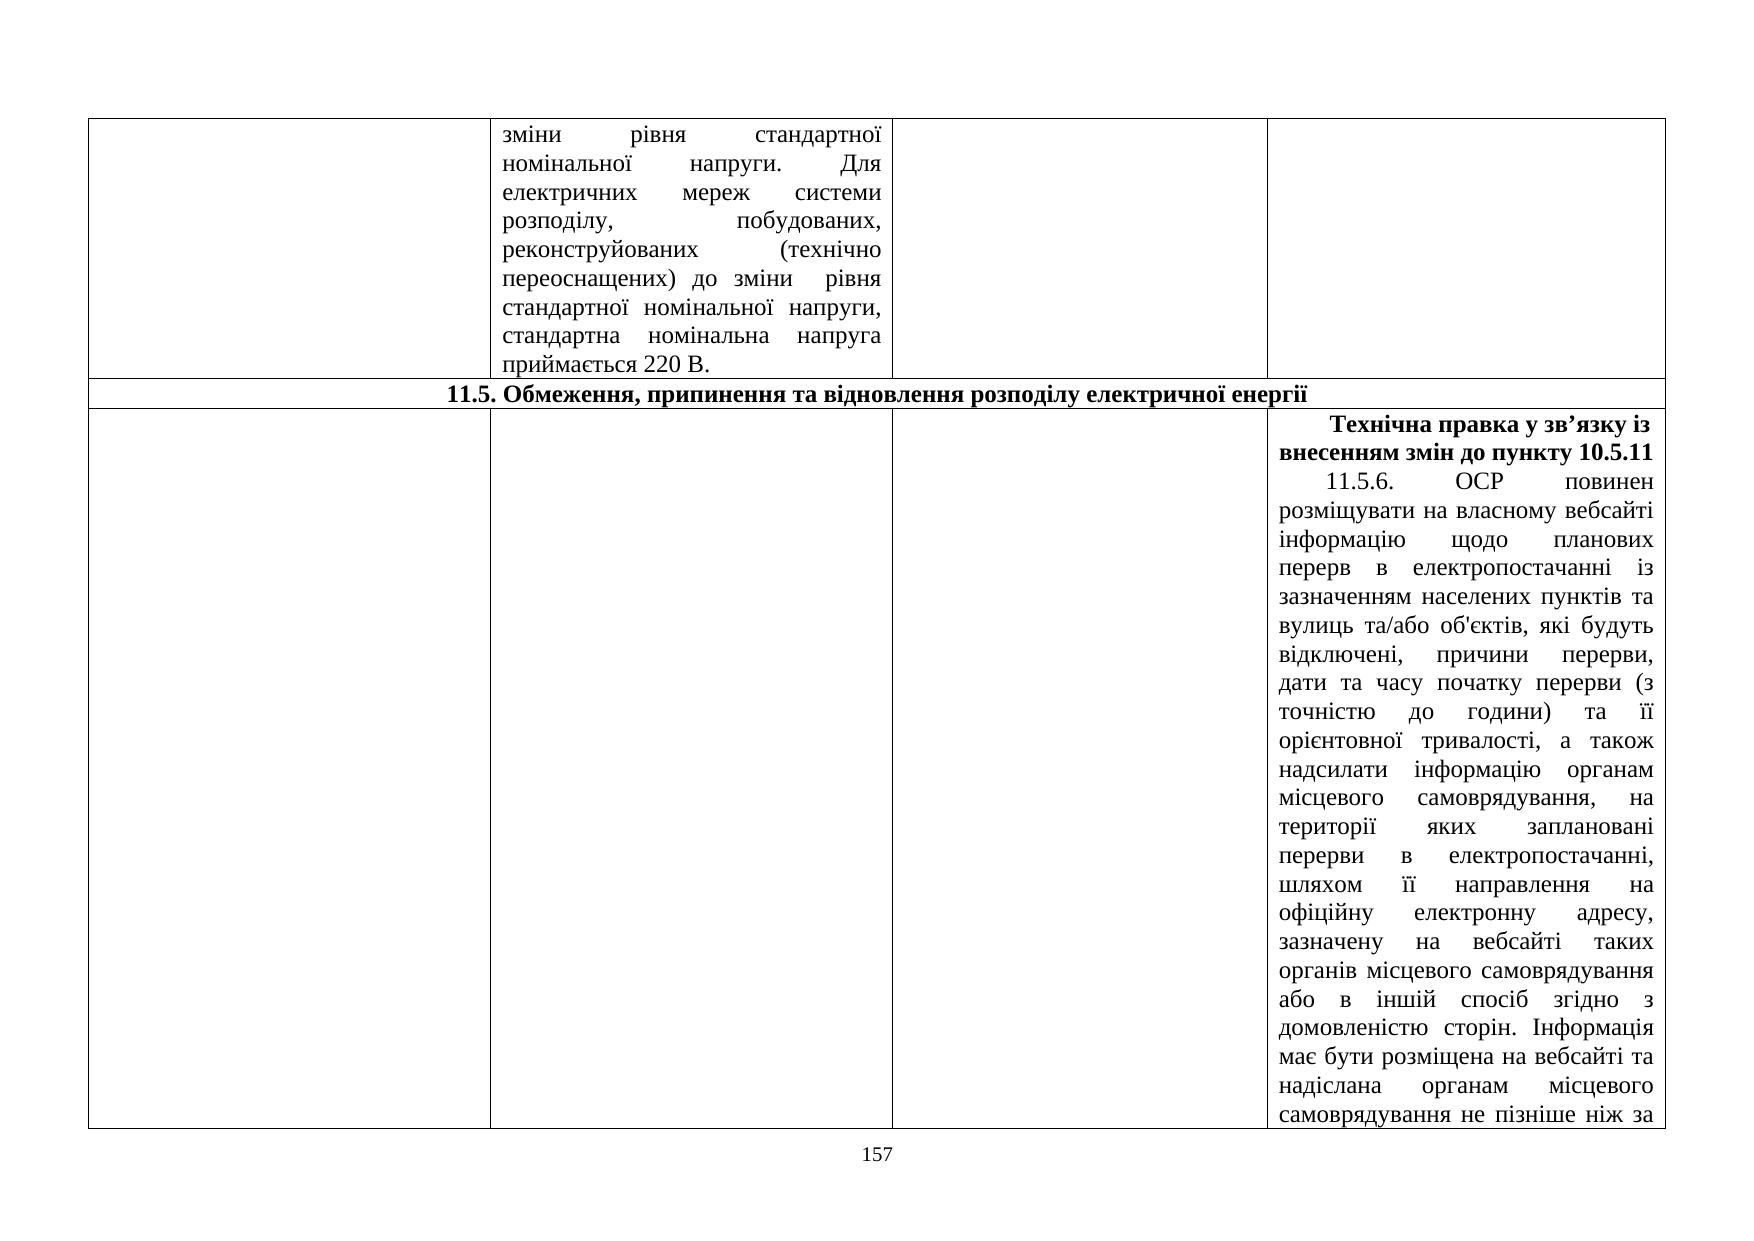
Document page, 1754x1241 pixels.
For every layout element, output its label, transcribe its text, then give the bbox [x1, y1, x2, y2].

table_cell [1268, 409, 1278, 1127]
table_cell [893, 119, 1267, 378]
table_cell [893, 409, 1267, 1127]
table_cell [89, 409, 490, 1127]
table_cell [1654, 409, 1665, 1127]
table_cell [491, 409, 892, 1127]
table_cell 11.5. Обмеження, припинення та відновлення розподілу електричної енергії [89, 379, 1665, 408]
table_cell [491, 119, 892, 378]
